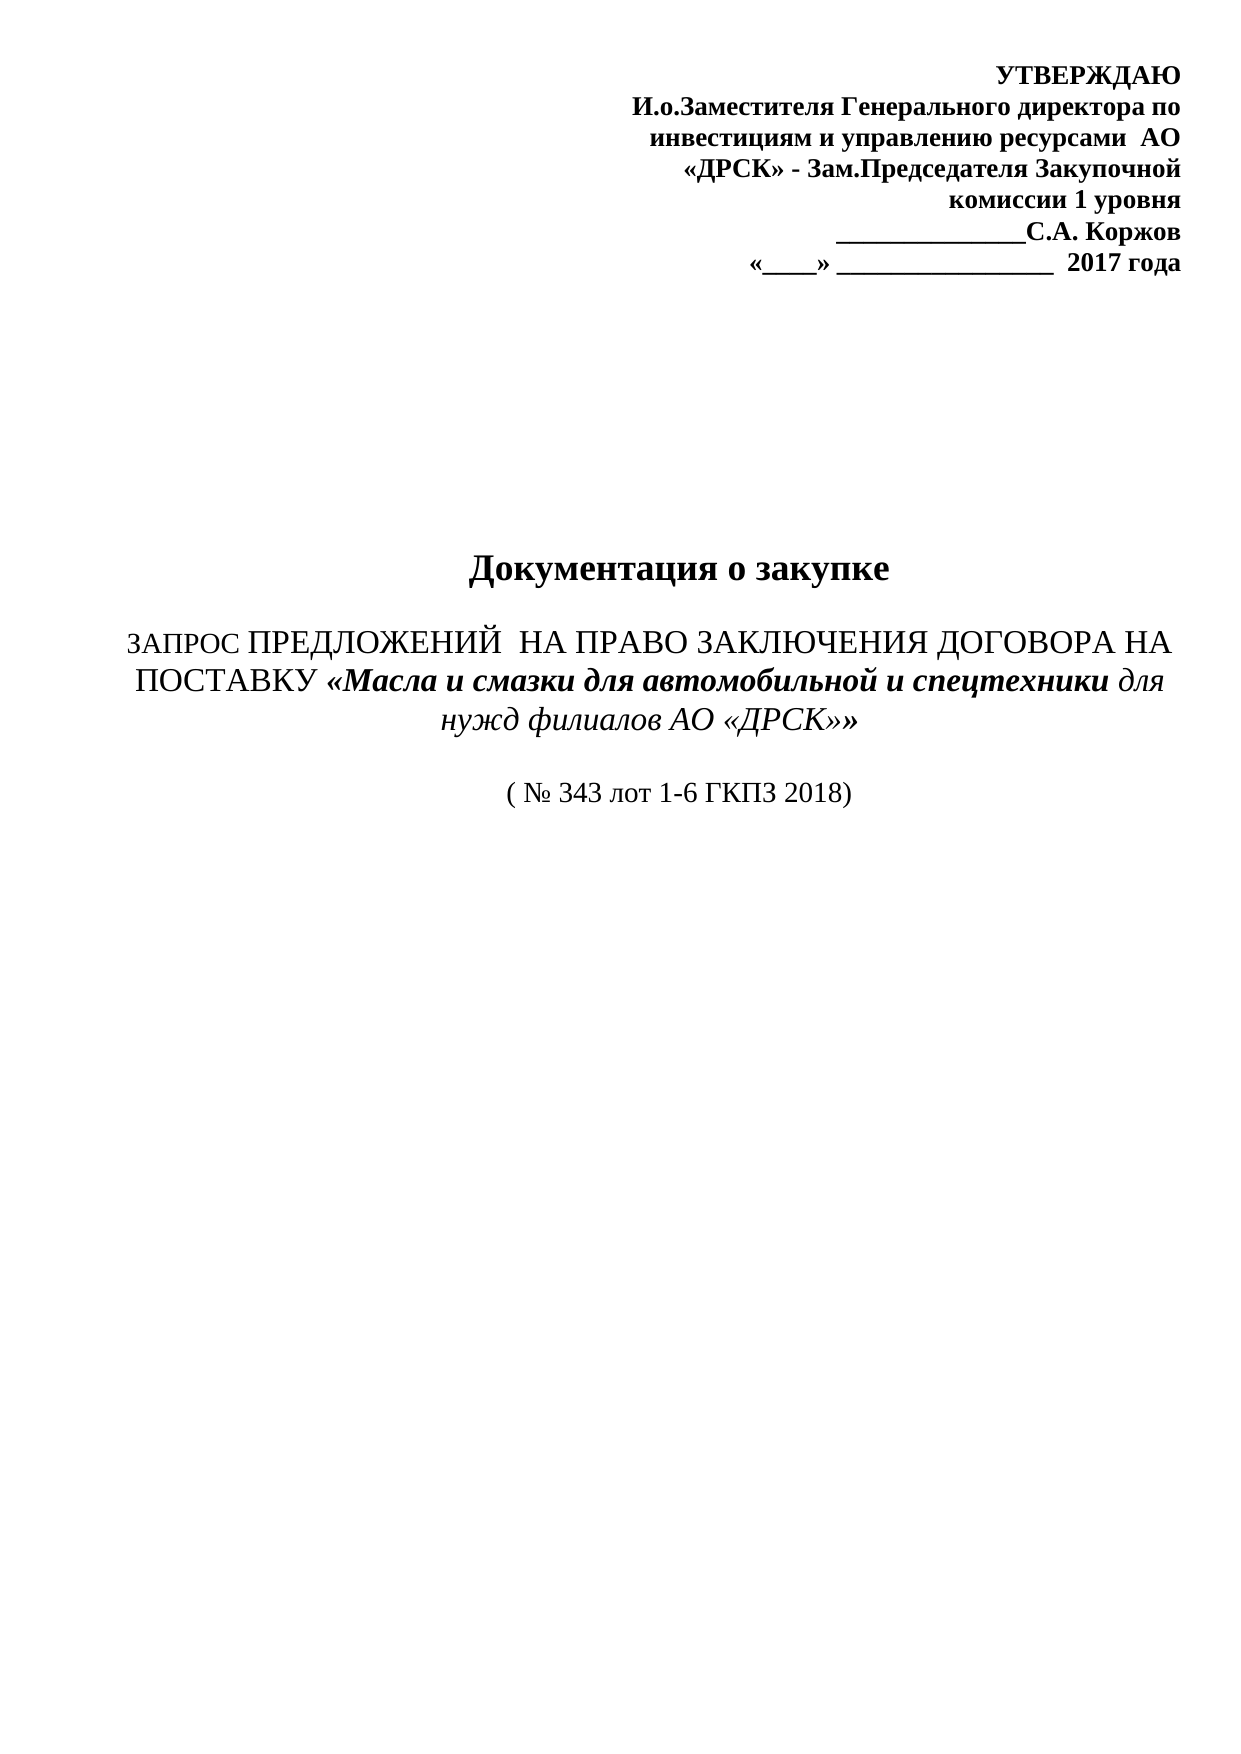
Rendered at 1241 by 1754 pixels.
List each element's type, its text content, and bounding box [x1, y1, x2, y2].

text УТВЕРЖДАЮ [604, 59, 1181, 90]
text Документация о закупке [118, 545, 1181, 588]
text ЗАПРОС ПРЕДЛОЖЕНИЙ НА ПРАВО ЗАКЛЮЧЕНИЯ ДОГОВОРА НА ПОСТАВКУ «Масла и смазки для автомобильной и спецтехники для нужд филиалов АО «ДРСК»» [118, 622, 1181, 737]
text ______________С.А. Коржов [604, 215, 1181, 246]
text И.о.Заместителя Генерального директора по инвестициям и управлению ресурсами АО «ДРСК» - Зам.Председателя Закупочной комиссии 1 уровня [604, 90, 1181, 215]
text «____» ________________ 2017 года [604, 246, 1181, 277]
text ( № 343 лот 1-6 ГКПЗ 2018) [118, 775, 1181, 809]
